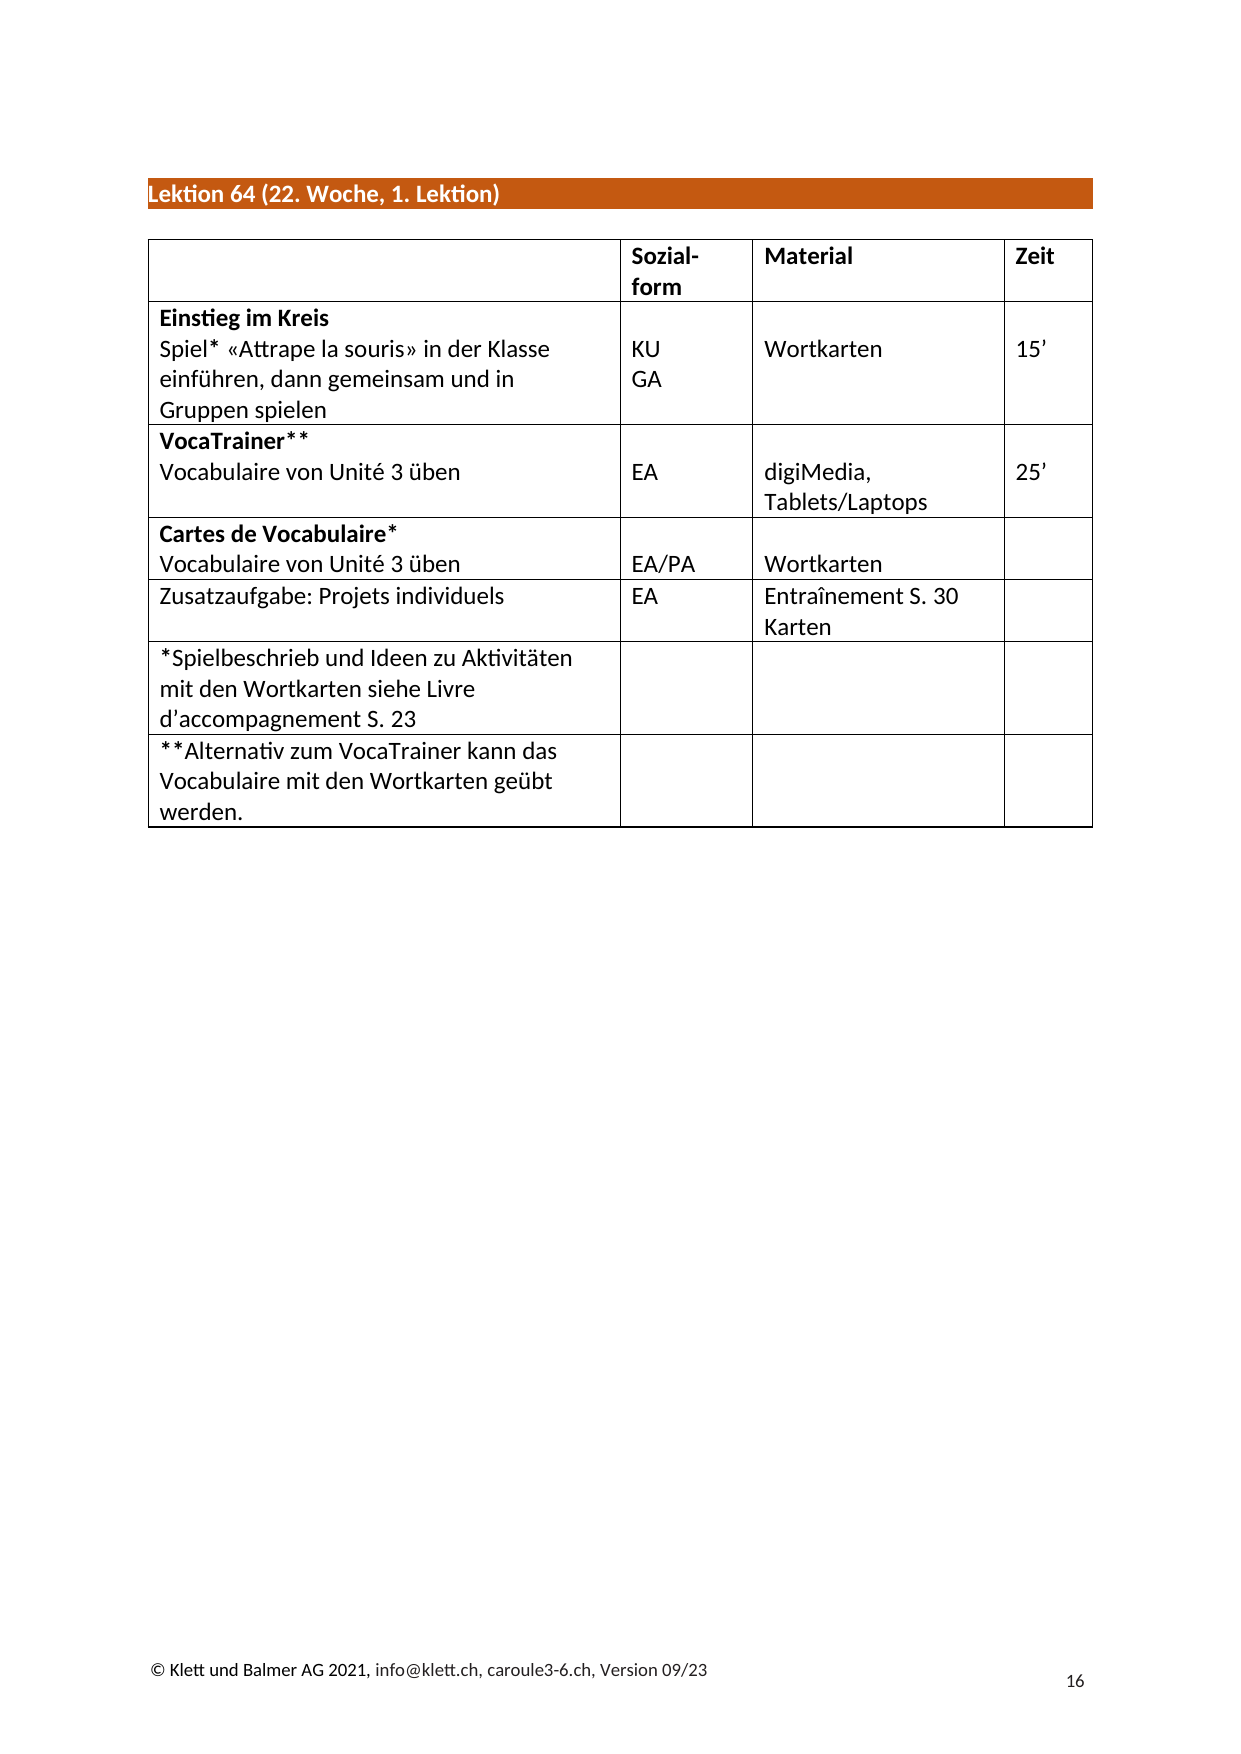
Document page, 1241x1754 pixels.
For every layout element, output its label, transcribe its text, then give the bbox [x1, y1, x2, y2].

table_cell EA/PA [621, 518, 752, 579]
table_cell [753, 642, 1004, 734]
table_cell [753, 735, 1004, 826]
table_header [149, 240, 620, 301]
table_cell [1005, 580, 1092, 641]
table_cell EA [621, 580, 752, 641]
table_header Sozial-form [621, 240, 752, 301]
table_cell [1005, 735, 1092, 826]
table_cell Einstieg im Kreis Spiel* «Attrape la souris» in der Klasse einführen, dann gemeinsam und in Gruppen spielen [149, 302, 620, 424]
table_cell EA [621, 425, 752, 517]
table_cell [1005, 518, 1092, 579]
table_cell Zusatzaufgabe: Projets individuels [149, 580, 620, 641]
table_cell 15’ [1005, 302, 1092, 424]
table_header Zeit [1005, 240, 1092, 301]
table_cell digiMedia, Tablets/Laptops [753, 425, 1004, 517]
table_cell [621, 642, 752, 734]
table_header Material [753, 240, 1004, 301]
table_cell [621, 735, 752, 826]
table_cell *Spielbeschrieb und Ideen zu Aktivitäten mit den Wortkarten siehe Livre d’accompagnement S. 23 [149, 642, 620, 734]
table_cell Wortkarten [753, 302, 1004, 424]
table_cell KU GA [621, 302, 752, 424]
table_cell [1005, 642, 1092, 734]
table_cell Cartes de Vocabulaire* Vocabulaire von Unité 3 üben [149, 518, 620, 579]
table_cell Entraînement S. 30 Karten [753, 580, 1004, 641]
table_cell **Alternativ zum VocaTrainer kann das Vocabulaire mit den Wortkarten geübt werden. [149, 735, 620, 826]
table_cell 25’ [1005, 425, 1092, 517]
table_cell Wortkarten [753, 518, 1004, 579]
table_cell VocaTrainer** Vocabulaire von Unité 3 üben [149, 425, 620, 517]
text Lektion 64 (22. Woche, 1. Lektion) [148, 178, 1093, 209]
